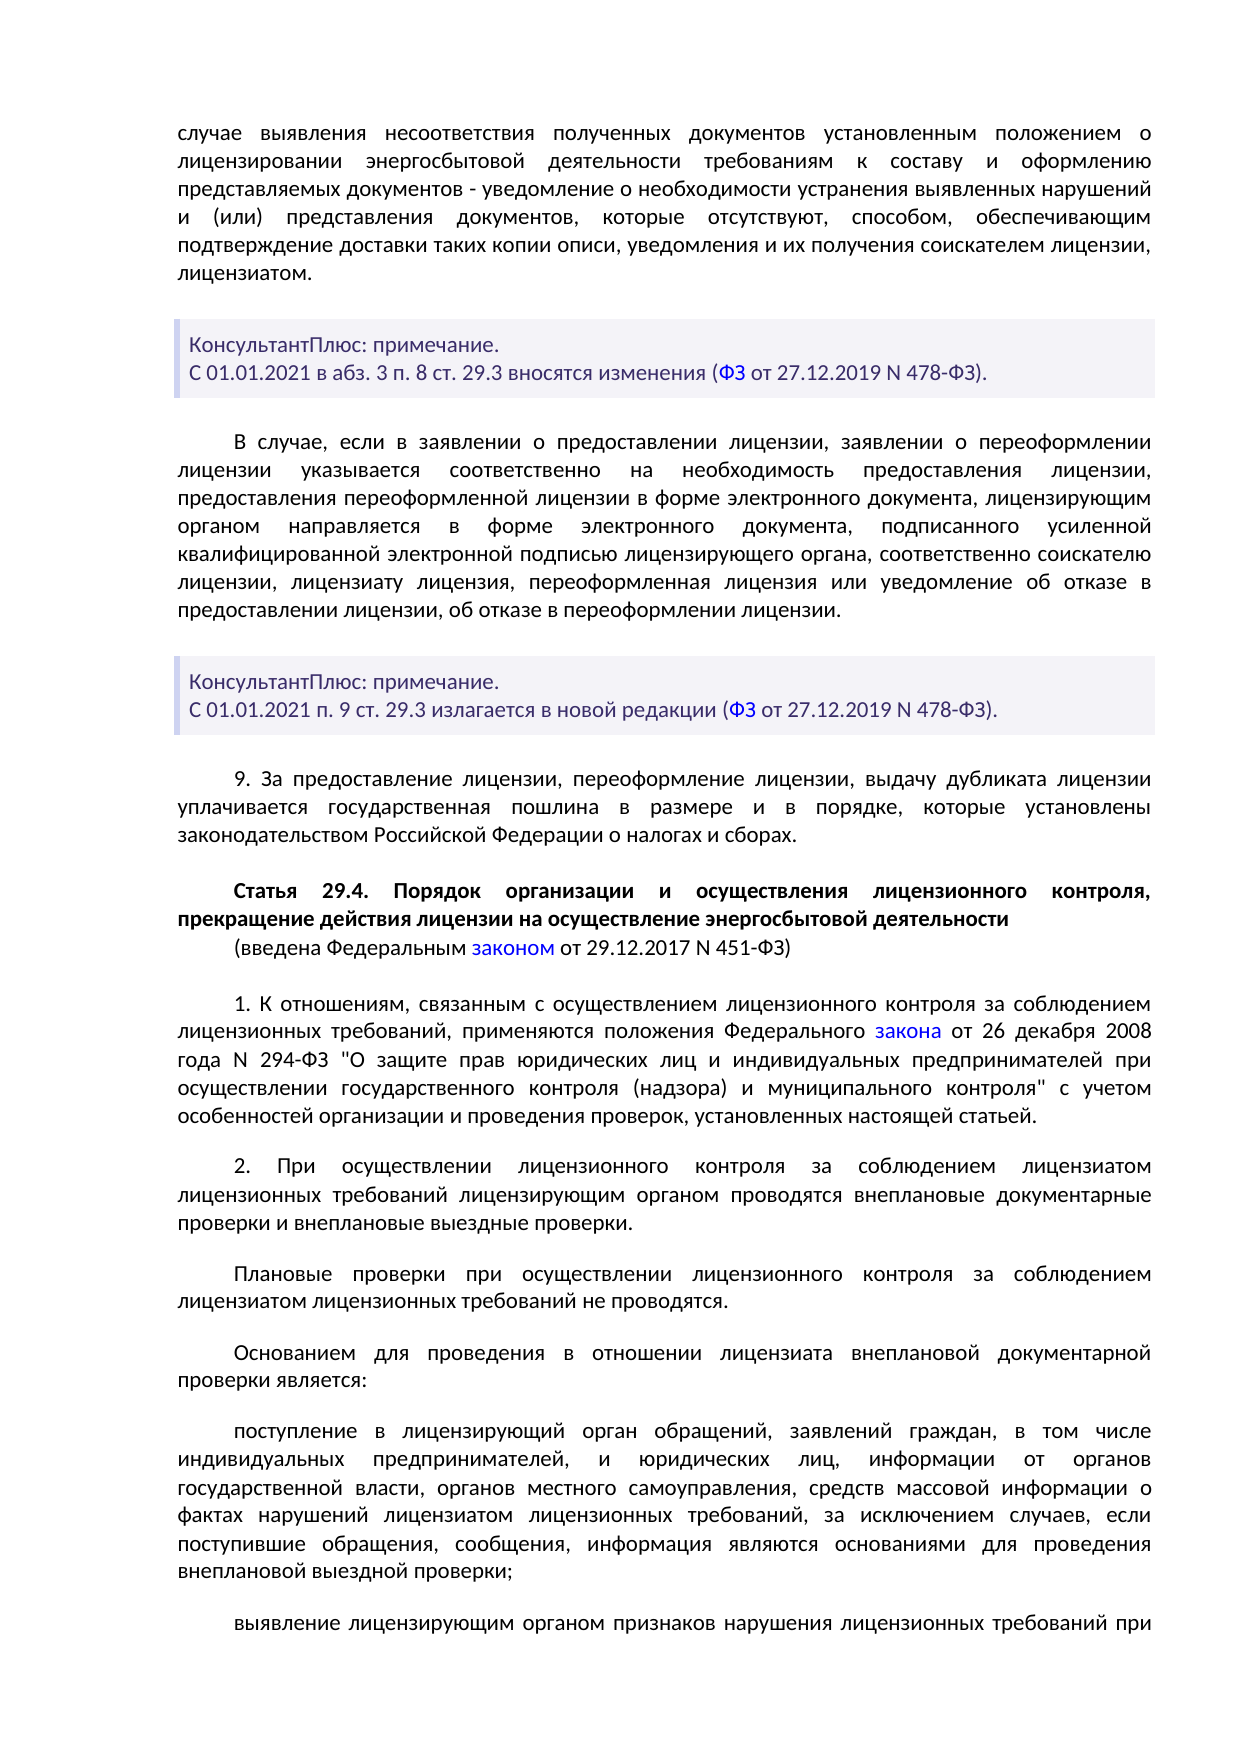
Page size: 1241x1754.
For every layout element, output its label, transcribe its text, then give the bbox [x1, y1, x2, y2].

text поступление в лицензирующий орган обращений, заявлений граждан, в том числе индивидуальных предпринимателей, и юридических лиц, информации от органов государственной власти, органов местного самоуправления, средств массовой информации о фактах нарушений лицензиатом лицензионных требований, за исключением случаев, если поступившие обращения, сообщения, информация являются основаниями для проведения внеплановой выездной проверки; [177, 1417, 1152, 1585]
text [177, 1608, 1152, 1636]
title Статья 29.4. Порядок организации и осуществления лицензионного контроля, прекращение действия лицензии на осуществление энергосбытовой деятельности [177, 877, 1152, 933]
table_header КонсультантПлюс: примечание. С 01.01.2021 в абз. 3 п. 8 ст. 29.3 вносятся изменения (ФЗ от 27.12.2019 N 478-ФЗ). [180, 319, 1149, 398]
text 1. К отношениям, связанным с осуществлением лицензионного контроля за соблюдением лицензионных требований, применяются положения Федерального закона от 26 декабря 2008 года N 294-ФЗ "О защите прав юридических лиц и индивидуальных предпринимателей при осуществлении государственного контроля (надзора) и муниципального контроля" с учетом особенностей организации и проведения проверок, установленных настоящей статьей. [177, 989, 1152, 1129]
text Основанием для проведения в отношении лицензиата внеплановой документарной проверки является: [177, 1338, 1152, 1394]
text 9. За предоставление лицензии, переоформление лицензии, выдачу дубликата лицензии уплачивается государственная пошлина в размере и в порядке, которые установлены законодательством Российской Федерации о налогах и сборах. [177, 764, 1152, 848]
table_header КонсультантПлюс: примечание. С 01.01.2021 п. 9 ст. 29.3 излагается в новой редакции (ФЗ от 27.12.2019 N 478-ФЗ). [180, 656, 1149, 735]
text (введена Федеральным законом от 29.12.2017 N 451-ФЗ) [177, 933, 1152, 961]
text Плановые проверки при осуществлении лицензионного контроля за соблюдением лицензиатом лицензионных требований не проводятся. [177, 1259, 1152, 1315]
text В случае, если в заявлении о предоставлении лицензии, заявлении о переоформлении лицензии указывается соответственно на необходимость предоставления лицензии, предоставления переоформленной лицензии в форме электронного документа, лицензирующим органом направляется в форме электронного документа, подписанного усиленной квалифицированной электронной подписью лицензирующего органа, соответственно соискателю лицензии, лицензиату лицензия, переоформленная лицензия или уведомление об отказе в предоставлении лицензии, об отказе в переоформлении лицензии. [177, 427, 1152, 623]
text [177, 118, 1152, 286]
text 2. При осуществлении лицензионного контроля за соблюдением лицензиатом лицензионных требований лицензирующим органом проводятся внеплановые документарные проверки и внеплановые выездные проверки. [177, 1152, 1152, 1236]
